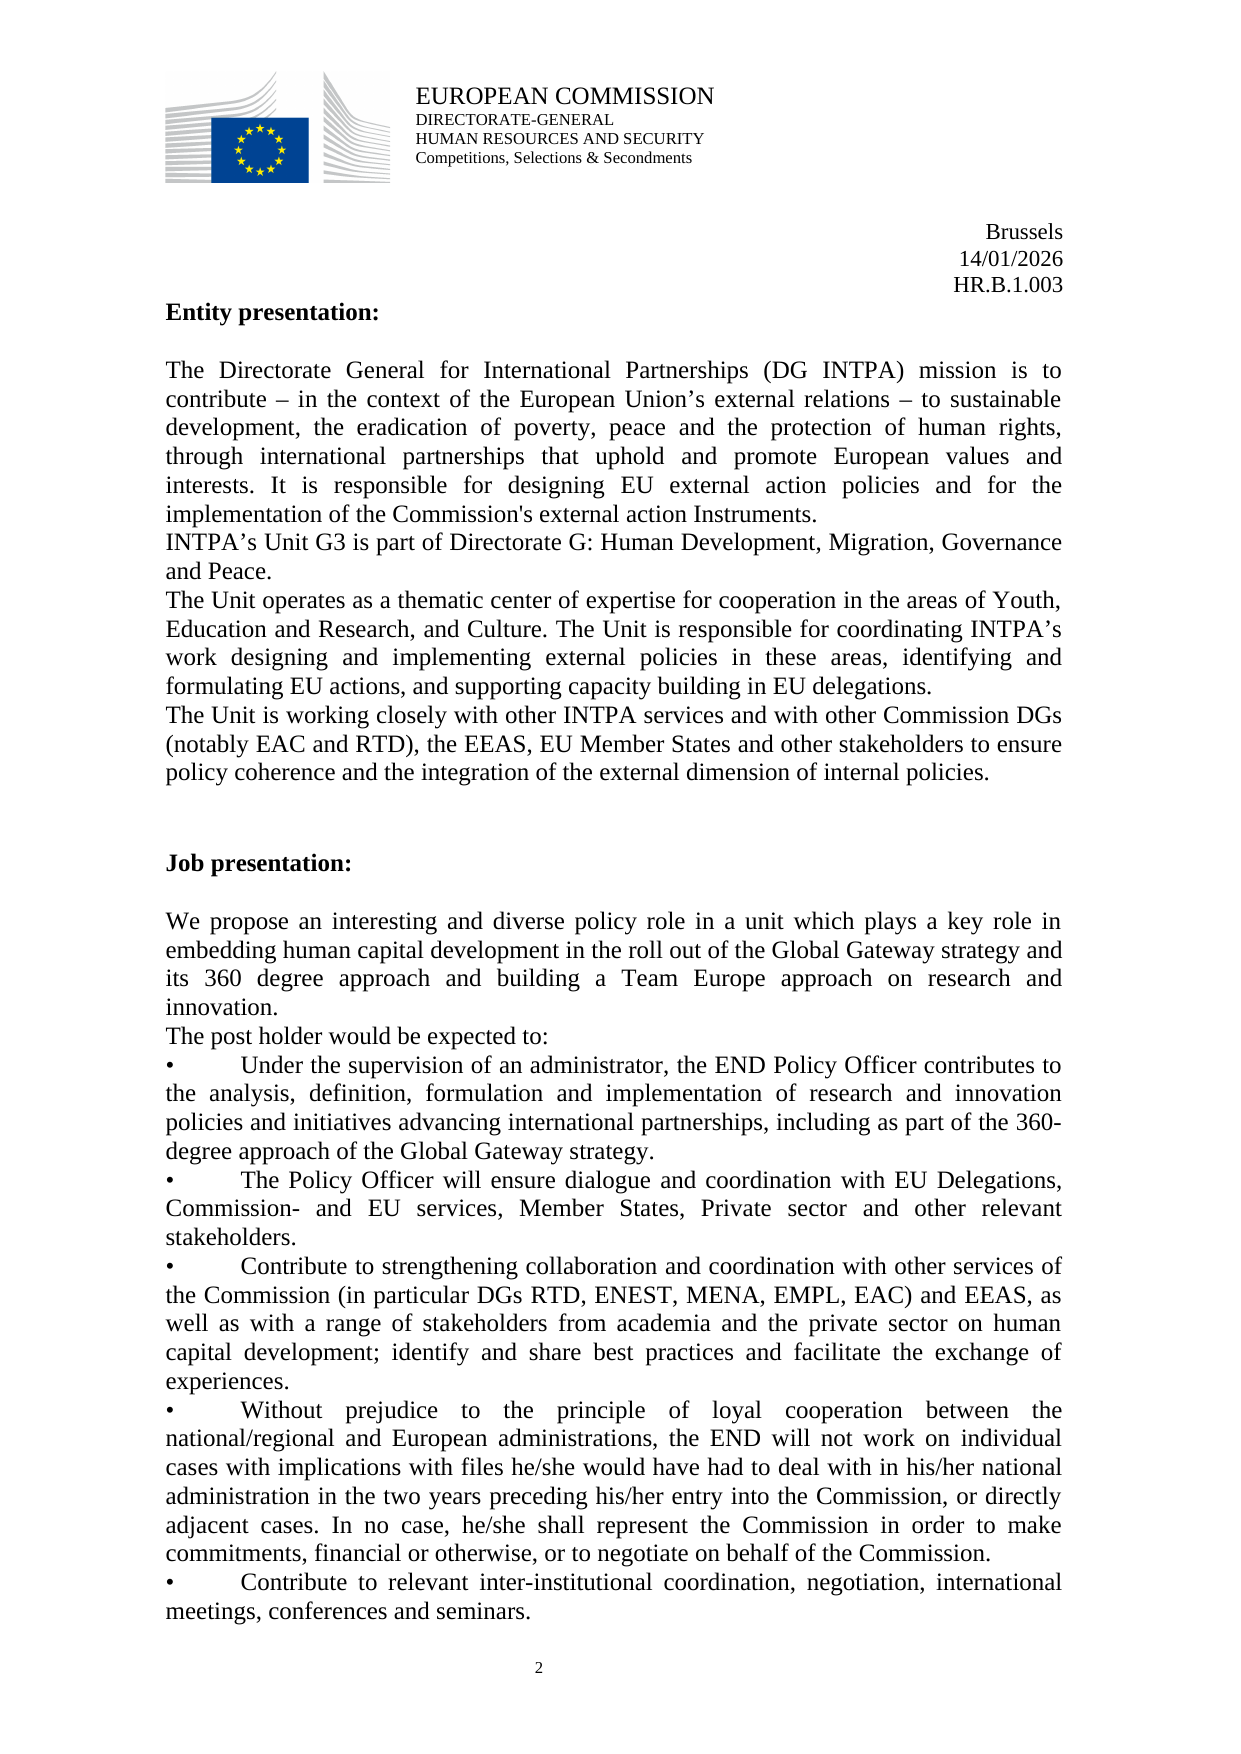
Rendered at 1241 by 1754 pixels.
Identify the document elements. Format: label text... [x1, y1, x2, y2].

text 14/01/2026 [165, 245, 1063, 271]
text • The Policy Officer will ensure dialogue and coordination with EU Delegations, Commission- and EU services, Member States, Private sector and other relevant stakeholders. [165, 1165, 1063, 1251]
text The post holder would be expected to: [165, 1021, 1063, 1050]
text We propose an interesting and diverse policy role in a unit which plays a key role in embedding human capital development in the roll out of the Global Gateway strategy and its 360 degree approach and building a Team Europe approach on research and innovation. [165, 906, 1063, 1021]
text INTPA’s Unit G3 is part of Directorate G: Human Development, Migration, Governance and Peace. [165, 527, 1063, 585]
text • Contribute to relevant inter-institutional coordination, negotiation, international meetings, conferences and seminars. [165, 1567, 1063, 1625]
text Brussels [165, 134, 1063, 245]
text The Unit operates as a thematic center of expertise for cooperation in the areas of Youth, Education and Research, and Culture. The Unit is responsible for coordinating INTPA’s work designing and implementing external policies in these areas, identifying and formulating EU actions, and supporting capacity building in EU delegations. [165, 585, 1063, 700]
text • Without prejudice to the principle of loyal cooperation between the national/regional and European administrations, the END will not work on individual cases with implications with files he/she would have had to deal with in his/her national administration in the two years preceding his/her entry into the Commission, or directly adjacent cases. In no case, he/she shall represent the Commission in order to make commitments, financial or otherwise, or to negotiate on behalf of the Commission. [165, 1395, 1063, 1567]
text HR.B.1.003 [165, 271, 1063, 297]
text Entity presentation: [165, 297, 1063, 326]
text Job presentation: [165, 848, 1063, 877]
text The Directorate General for International Partnerships (DG INTPA) mission is to contribute – in the context of the European Union’s external relations – to sustainable development, the eradication of poverty, peace and the protection of human rights, through international partnerships that uphold and promote European values and interests. It is responsible for designing EU external action policies and for the implementation of the Commission's external action Instruments. [165, 355, 1063, 527]
text The Unit is working closely with other INTPA services and with other Commission DGs (notably EAC and RTD), the EEAS, EU Member States and other stakeholders to ensure policy coherence and the integration of the external dimension of internal policies. [165, 700, 1063, 786]
text • Under the supervision of an administrator, the END Policy Officer contributes to the analysis, definition, formulation and implementation of research and innovation policies and initiatives advancing international partnerships, including as part of the 360-degree approach of the Global Gateway strategy. [165, 1050, 1063, 1165]
text • Contribute to strengthening collaboration and coordination with other services of the Commission (in particular DGs RTD, ENEST, MENA, EMPL, EAC) and EEAS, as well as with a range of stakeholders from academia and the private sector on human capital development; identify and share best practices and facilitate the exchange of experiences. [165, 1251, 1063, 1395]
picture [165, 71, 391, 183]
